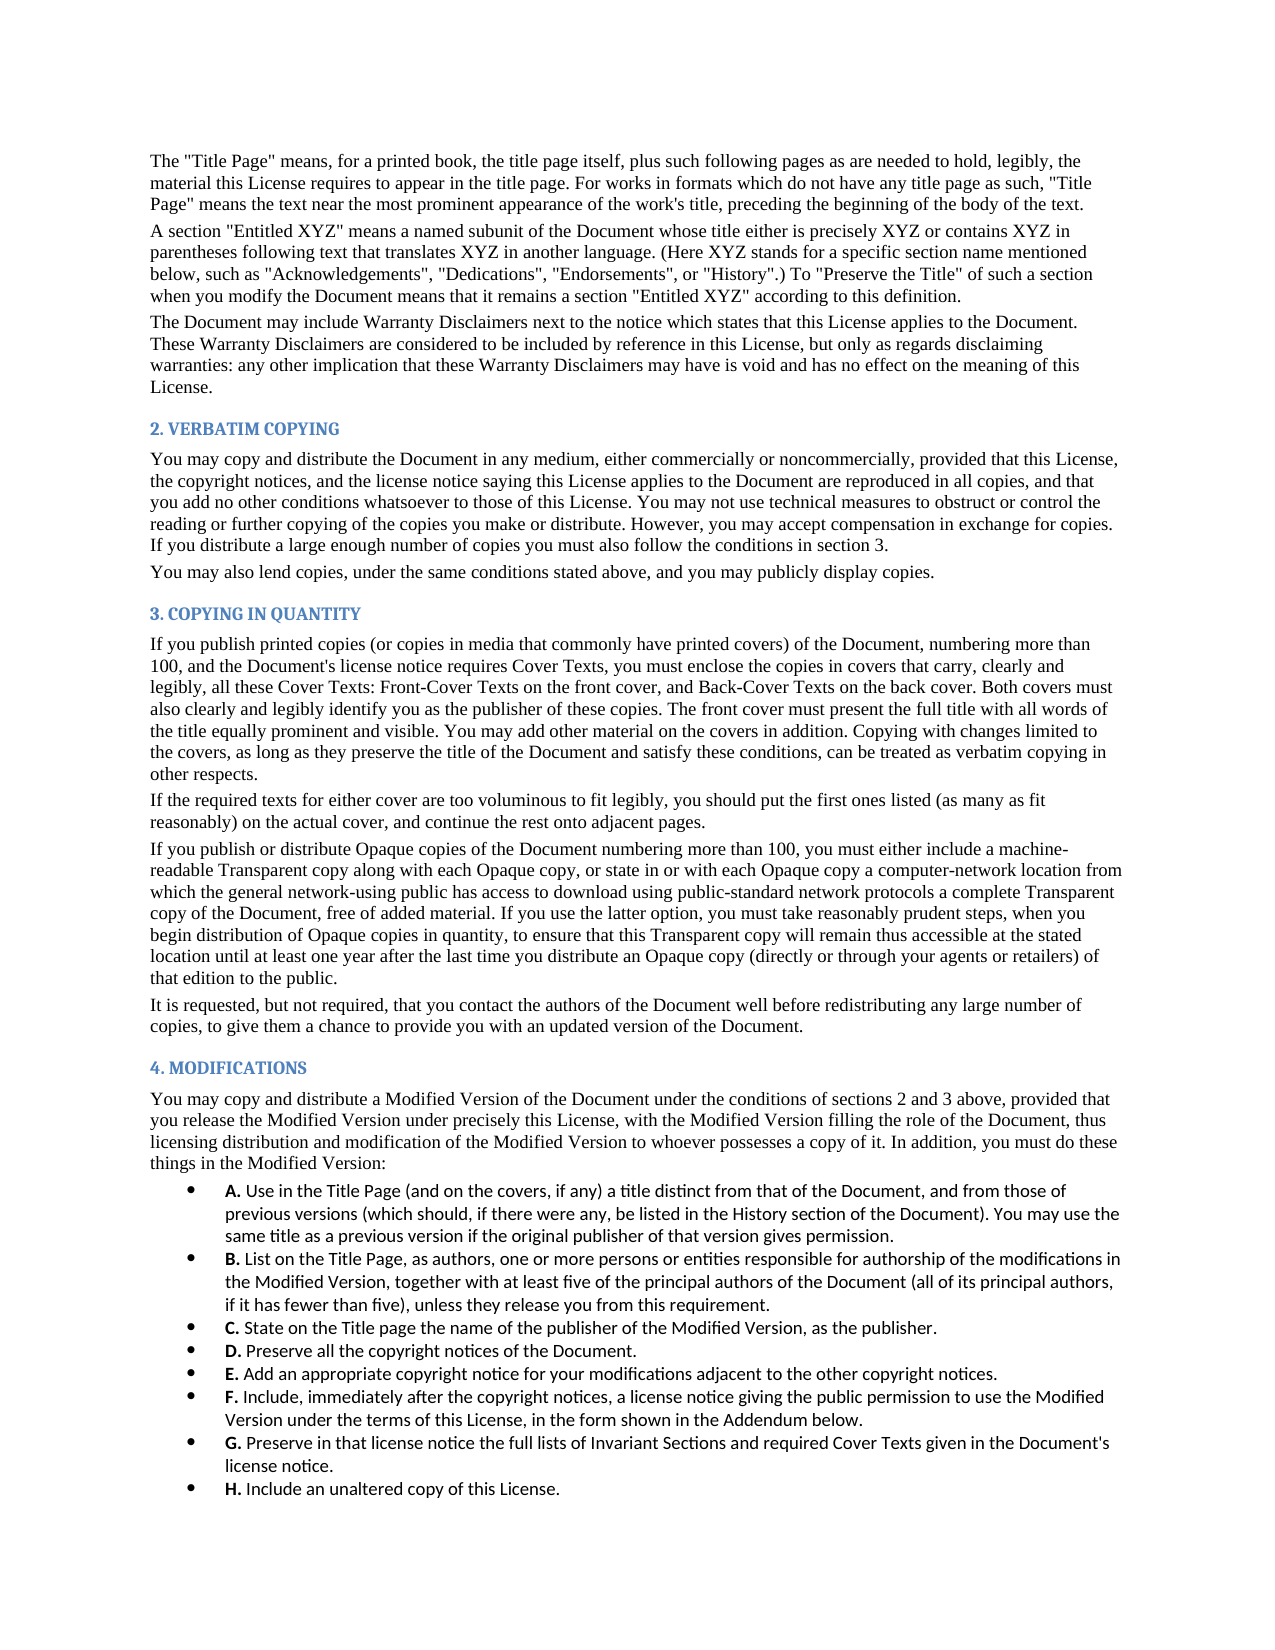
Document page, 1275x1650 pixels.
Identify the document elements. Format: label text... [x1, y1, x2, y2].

text The Document may include Warranty Disclaimers next to the notice which states that this License applies to the Document. These Warranty Disclaimers are considered to be included by reference in this License, but only as regards disclaiming warranties: any other implication that these Warranty Disclaimers may have is void and has no effect on the meaning of this License. [150, 311, 1125, 397]
text If you publish printed copies (or copies in media that commonly have printed covers) of the Document, numbering more than 100, and the Document's license notice requires Cover Texts, you must enclose the copies in covers that carry, clearly and legibly, all these Cover Texts: Front-Cover Texts on the front cover, and Back-Cover Texts on the back cover. Both covers must also clearly and legibly identify you as the publisher of these copies. The front cover must present the full title with all words of the title equally prominent and visible. You may add other material on the covers in addition. Copying with changes limited to the covers, as long as they preserve the title of the Document and satisfy these conditions, can be treated as verbatim copying in other respects. [150, 633, 1125, 784]
text It is requested, but not required, that you contact the authors of the Document well before redistributing any large number of copies, to give them a chance to provide you with an updated version of the Document. [150, 994, 1125, 1037]
text The "Title Page" means, for a printed book, the title page itself, plus such following pages as are needed to hold, legibly, the material this License requires to appear in the title page. For works in formats which do not have any title page as such, "Title Page" means the text near the most prominent appearance of the work's title, preceding the beginning of the body of the text. [150, 150, 1125, 215]
text You may copy and distribute the Document in any medium, either commercially or noncommercially, provided that this License, the copyright notices, and the license notice saying this License applies to the Document are reproduced in all copies, and that you add no other conditions whatsoever to those of this License. You may not use technical measures to obstruct or control the reading or further copying of the copies you make or distribute. However, you may accept compensation in exchange for copies. If you distribute a large enough number of copies you must also follow the conditions in section 3. [150, 448, 1125, 556]
text If the required texts for either cover are too voluminous to fit legibly, you should put the first ones listed (as many as fit reasonably) on the actual cover, and continue the rest onto adjacent pages. [150, 789, 1125, 832]
list D. Preserve all the copyright notices of the Document. [187, 1339, 1125, 1362]
text You may copy and distribute a Modified Version of the Document under the conditions of sections 2 and 3 above, provided that you release the Modified Version under precisely this License, with the Modified Version filling the role of the Document, thus licensing distribution and modification of the Modified Version to whoever possesses a copy of it. In addition, you must do these things in the Modified Version: [150, 1087, 1125, 1174]
text You may also lend copies, under the same conditions stated above, and you may publicly display copies. [150, 561, 1125, 583]
list C. State on the Title page the name of the publisher of the Modified Version, as the publisher. [187, 1316, 1125, 1339]
subtitle 2. VERBATIM COPYING [150, 418, 1125, 440]
list E. Add an appropriate copyright notice for your modifications adjacent to the other copyright notices. [187, 1362, 1125, 1385]
list H. Include an unaltered copy of this License. [187, 1477, 1125, 1500]
text If you publish or distribute Opaque copies of the Document numbering more than 100, you must either include a machine-readable Transparent copy along with each Opaque copy, or state in or with each Opaque copy a computer-network location from which the general network-using public has access to download using public-standard network protocols a complete Transparent copy of the Document, free of added material. If you use the latter option, you must take reasonably prudent steps, when you begin distribution of Opaque copies in quantity, to ensure that this Transparent copy will remain thus accessible at the stated location until at least one year after the last time you distribute an Opaque copy (directly or through your agents or retailers) of that edition to the public. [150, 838, 1125, 988]
text A section "Entitled XYZ" means a named subunit of the Document whose title either is precisely XYZ or contains XYZ in parentheses following text that translates XYZ in another language. (Here XYZ stands for a specific section name mentioned below, such as "Acknowledgements", "Dedications", "Endorsements", or "History".) To "Preserve the Title" of such a section when you modify the Document means that it remains a section "Entitled XYZ" according to this definition. [150, 220, 1125, 306]
list G. Preserve in that license notice the full lists of Invariant Sections and required Cover Texts given in the Document's license notice. [187, 1431, 1125, 1477]
list F. Include, immediately after the copyright notices, a license notice giving the public permission to use the Modified Version under the terms of this License, in the form shown in the Addendum below. [187, 1385, 1125, 1431]
list B. List on the Title Page, as authors, one or more persons or entities responsible for authorship of the modifications in the Modified Version, together with at least five of the principal authors of the Document (all of its principal authors, if it has fewer than five), unless they release you from this requirement. [187, 1248, 1125, 1316]
subtitle 4. MODIFICATIONS [150, 1058, 1125, 1079]
list A. Use in the Title Page (and on the covers, if any) a title distinct from that of the Document, and from those of previous versions (which should, if there were any, be listed in the History section of the Document). You may use the same title as a previous version if the original publisher of that version gives permission. [187, 1179, 1125, 1248]
subtitle 3. COPYING IN QUANTITY [150, 603, 1125, 625]
